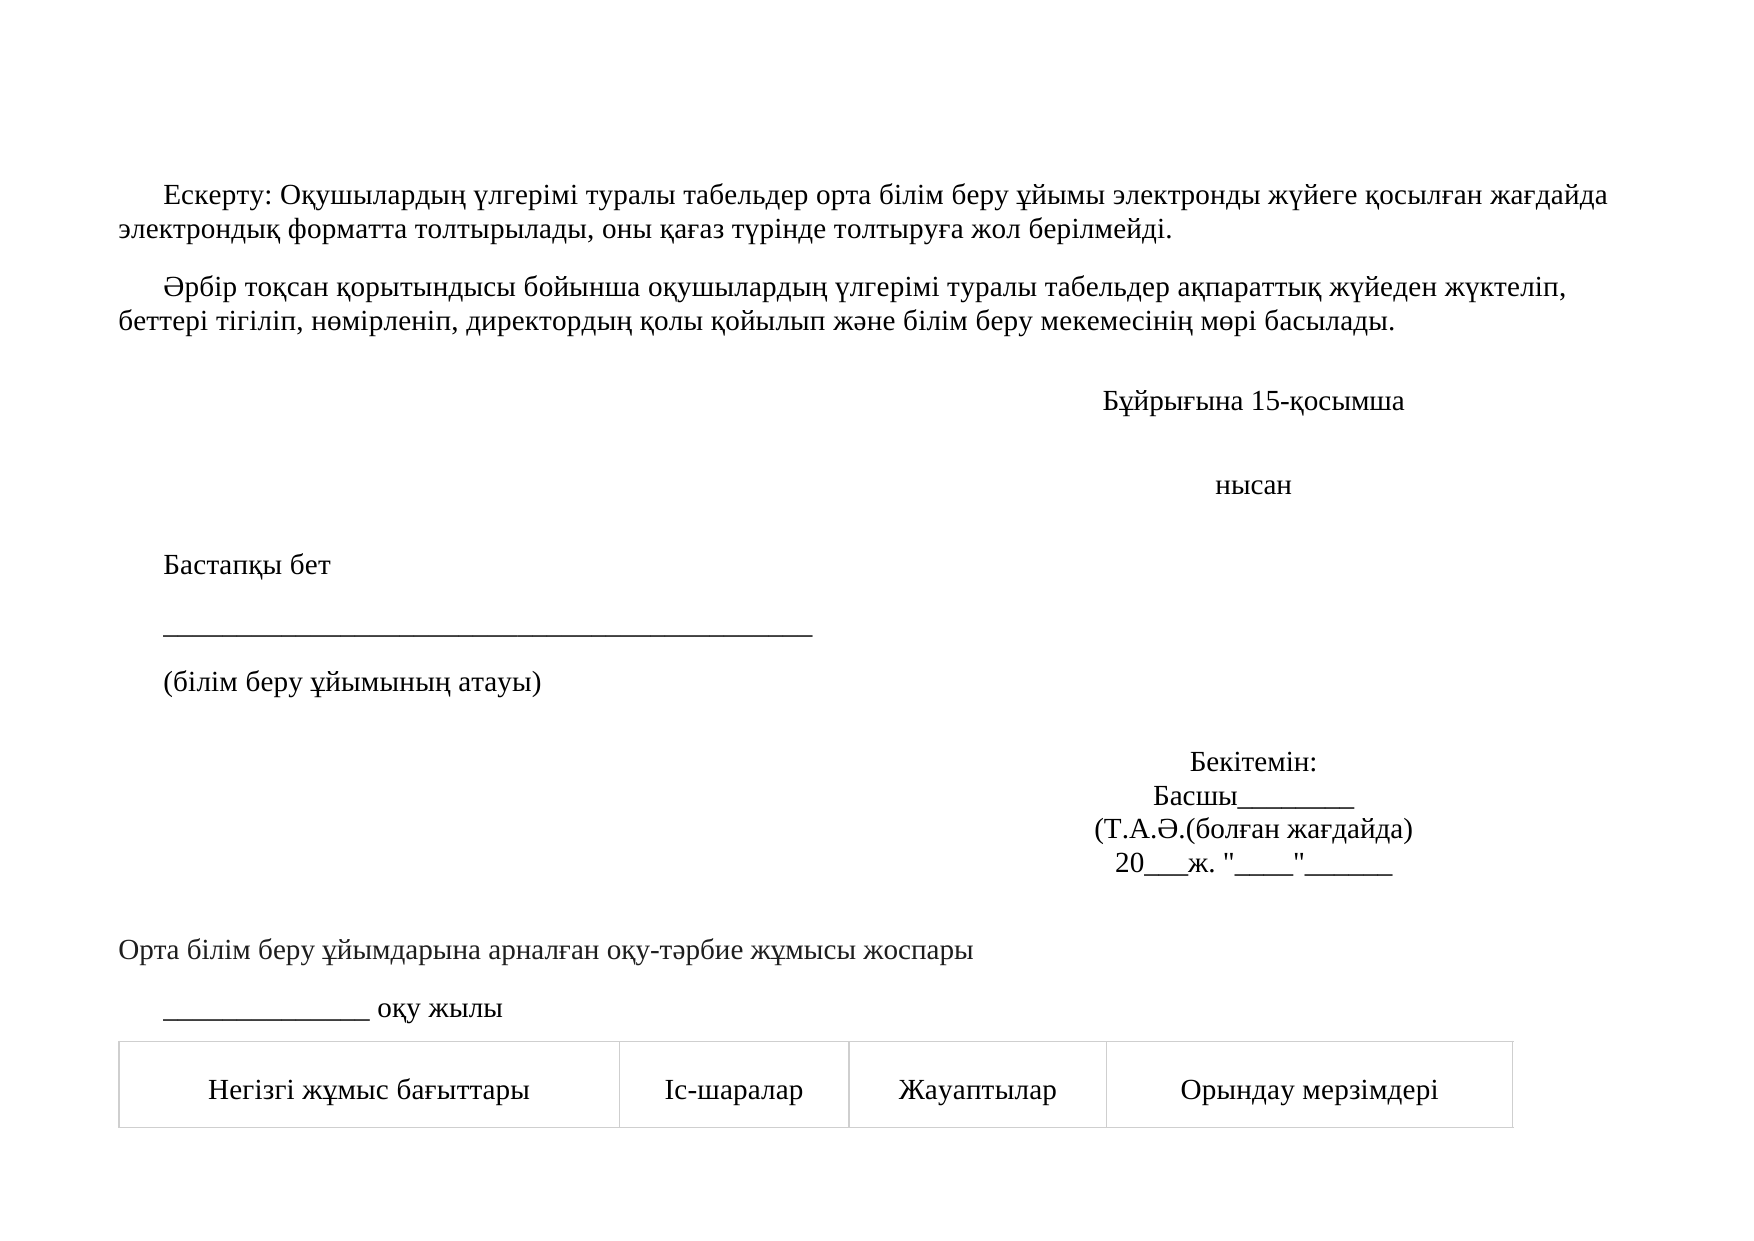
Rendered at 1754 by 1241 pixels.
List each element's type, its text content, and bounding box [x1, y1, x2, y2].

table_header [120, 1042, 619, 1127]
text Бастапқы бет [118, 547, 1636, 581]
text ______________ оқу жылы [118, 990, 1636, 1024]
text Орта білім беру ұйымдарына арналған оқу-тәрбие жұмысы жоспары [118, 925, 1636, 965]
text ____________________________________________ [118, 606, 1636, 639]
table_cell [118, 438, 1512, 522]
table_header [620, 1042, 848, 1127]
text Ескерту: Оқушылардың үлгерімі туралы табельдер орта білім беру ұйымы электронды жүйеге қосылған жағдайда электрондық форматта толтырылады, оны қағаз түрінде толтыруға жол берілмейді. [118, 177, 1636, 244]
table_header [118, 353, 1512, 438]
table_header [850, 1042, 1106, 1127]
text (білім беру ұйымының атауы) [118, 664, 1636, 698]
text Әрбір тоқсан қорытындысы бойынша оқушылардың үлгерімі туралы табельдер ақпараттық жүйеден жүктеліп, беттері тігіліп, нөмірленіп, директордың қолы қойылып және білім беру мекемесінің мөрі басылады. [118, 269, 1636, 336]
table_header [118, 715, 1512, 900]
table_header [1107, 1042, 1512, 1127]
